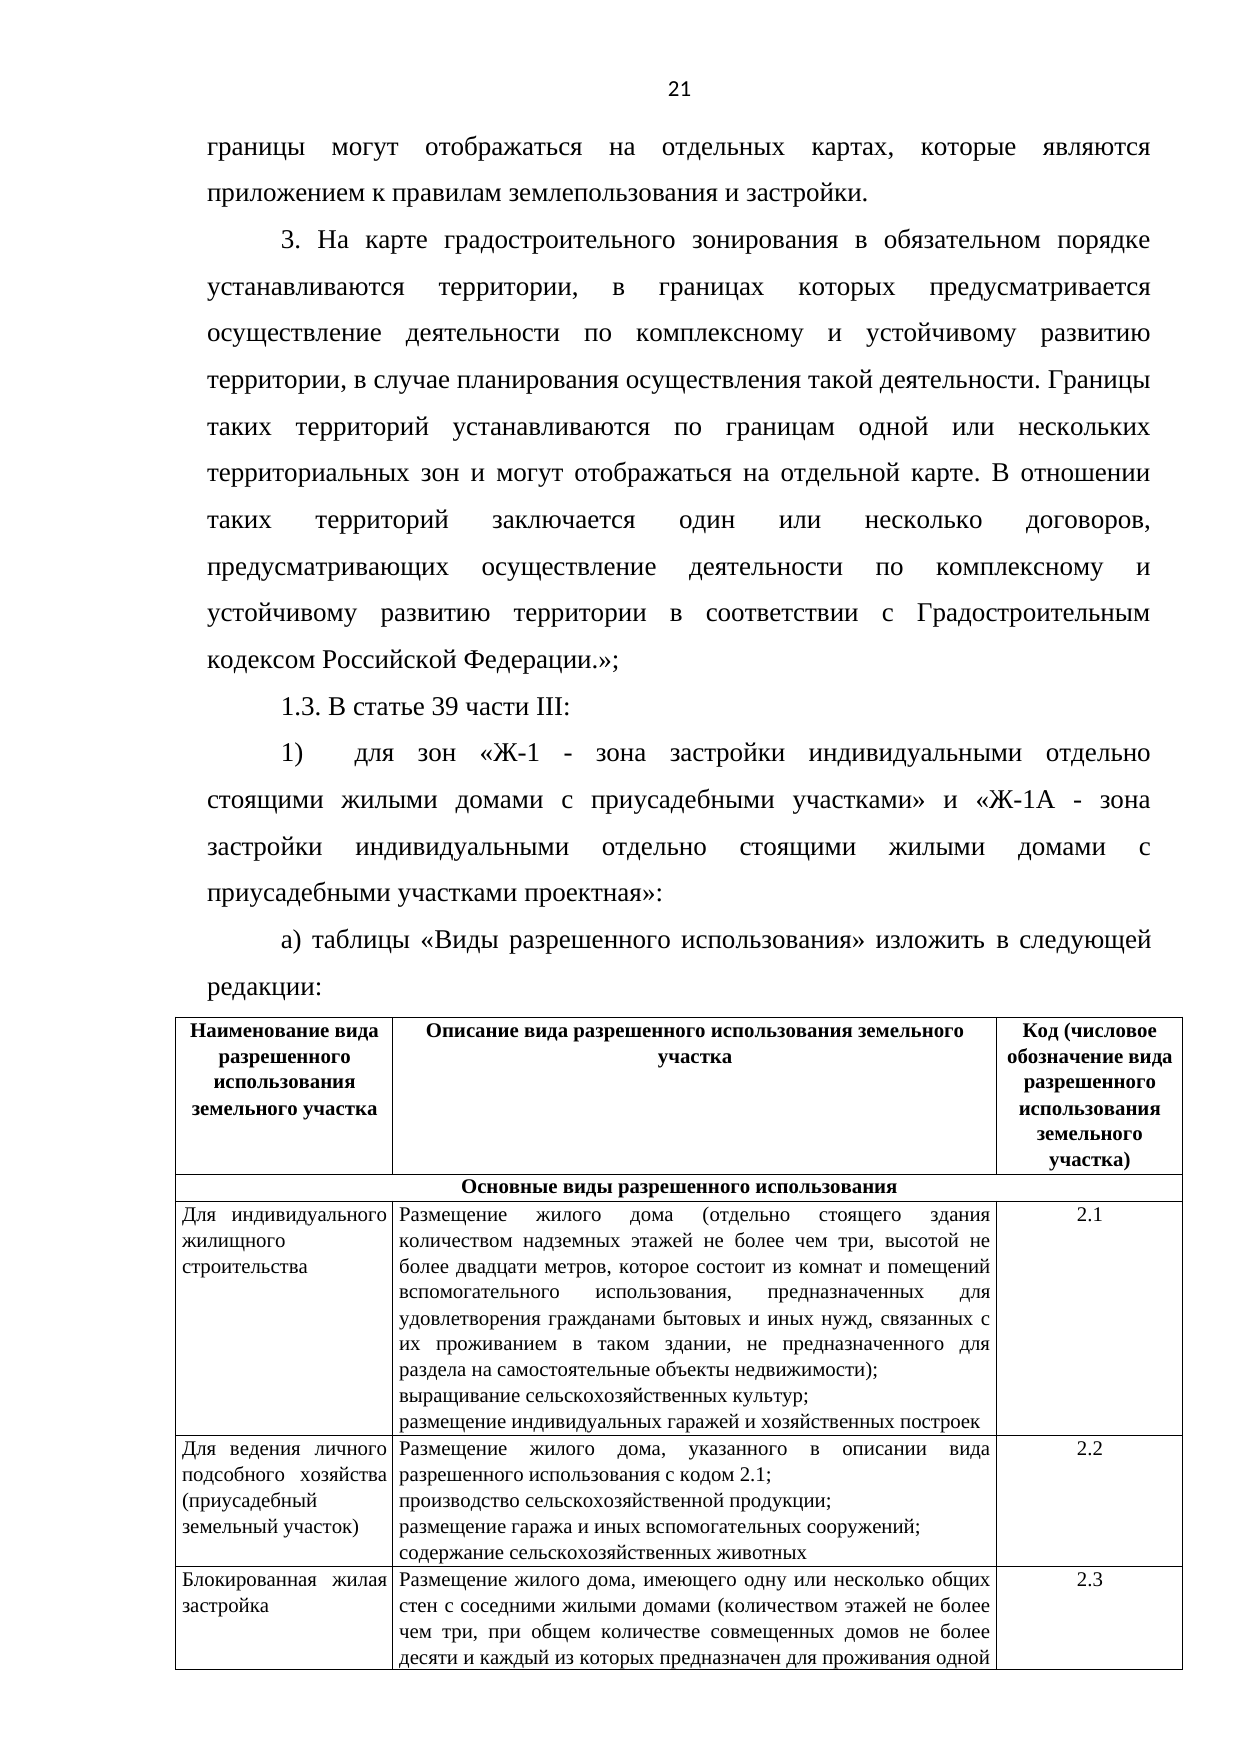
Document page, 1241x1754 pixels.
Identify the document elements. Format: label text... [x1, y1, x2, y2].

table_cell Блокированная жилая застройка [176, 1567, 392, 1669]
table_header Наименование вида разрешенного использования земельного участка [176, 1018, 392, 1173]
text а) таблицы «Виды разрешенного использования» изложить в следующей редакции: [207, 923, 1152, 1001]
text 1.3. В статье 39 части III: [207, 690, 1152, 721]
table_cell 2.3 [997, 1567, 1182, 1669]
list для зон «Ж-1 - зона застройки индивидуальными отдельно стоящими жилыми домами с приусадебными участками» и «Ж-1А - зона застройки индивидуальными отдельно стоящими жилыми домами с приусадебными участками проектная»: [207, 737, 1152, 908]
table_cell Основные виды разрешенного использования [176, 1175, 1182, 1201]
text 3. На карте градостроительного зонирования в обязательном порядке устанавливаются территории, в границах которых предусматривается осуществление деятельности по комплексному и устойчивому развитию территории, в случае планирования осуществления такой деятельности. Границы таких территорий устанавливаются по границам одной или нескольких территориальных зон и могут отображаться на отдельной карте. В отношении таких территорий заключается один или несколько договоров, предусматривающих осуществление деятельности по комплексному и устойчивому развитию территории в соответствии с Градостроительным кодексом Российской Федерации.»; [207, 223, 1152, 674]
table_cell Для индивидуального жилищного строительства [176, 1202, 392, 1435]
table_cell Для ведения личного подсобного хозяйства (приусадебный земельный участок) [176, 1436, 392, 1566]
table_cell 2.2 [997, 1436, 1182, 1566]
table_header Код (числовое обозначение вида разрешенного использования земельного участка) [997, 1018, 1182, 1173]
table_cell Размещение жилого дома (отдельно стоящего здания количеством надземных этажей не более чем три, высотой не более двадцати метров, которое состоит из комнат и помещений вспомогательного использования, предназначенных для удовлетворения гражданами бытовых и иных нужд, связанных с их проживанием в таком здании, не предназначенного для раздела на самостоятельные объекты недвижимости); выращивание сельскохозяйственных культур; размещение индивидуальных гаражей и хозяйственных построек [393, 1202, 996, 1435]
table_cell Размещение жилого дома, указанного в описании вида разрешенного использования с кодом 2.1; производство сельскохозяйственной продукции; размещение гаража и иных вспомогательных сооружений; содержание сельскохозяйственных животных [393, 1436, 996, 1566]
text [207, 130, 1152, 208]
table_cell 2.1 [997, 1202, 1182, 1435]
table_header Описание вида разрешенного использования земельного участка [393, 1018, 996, 1173]
